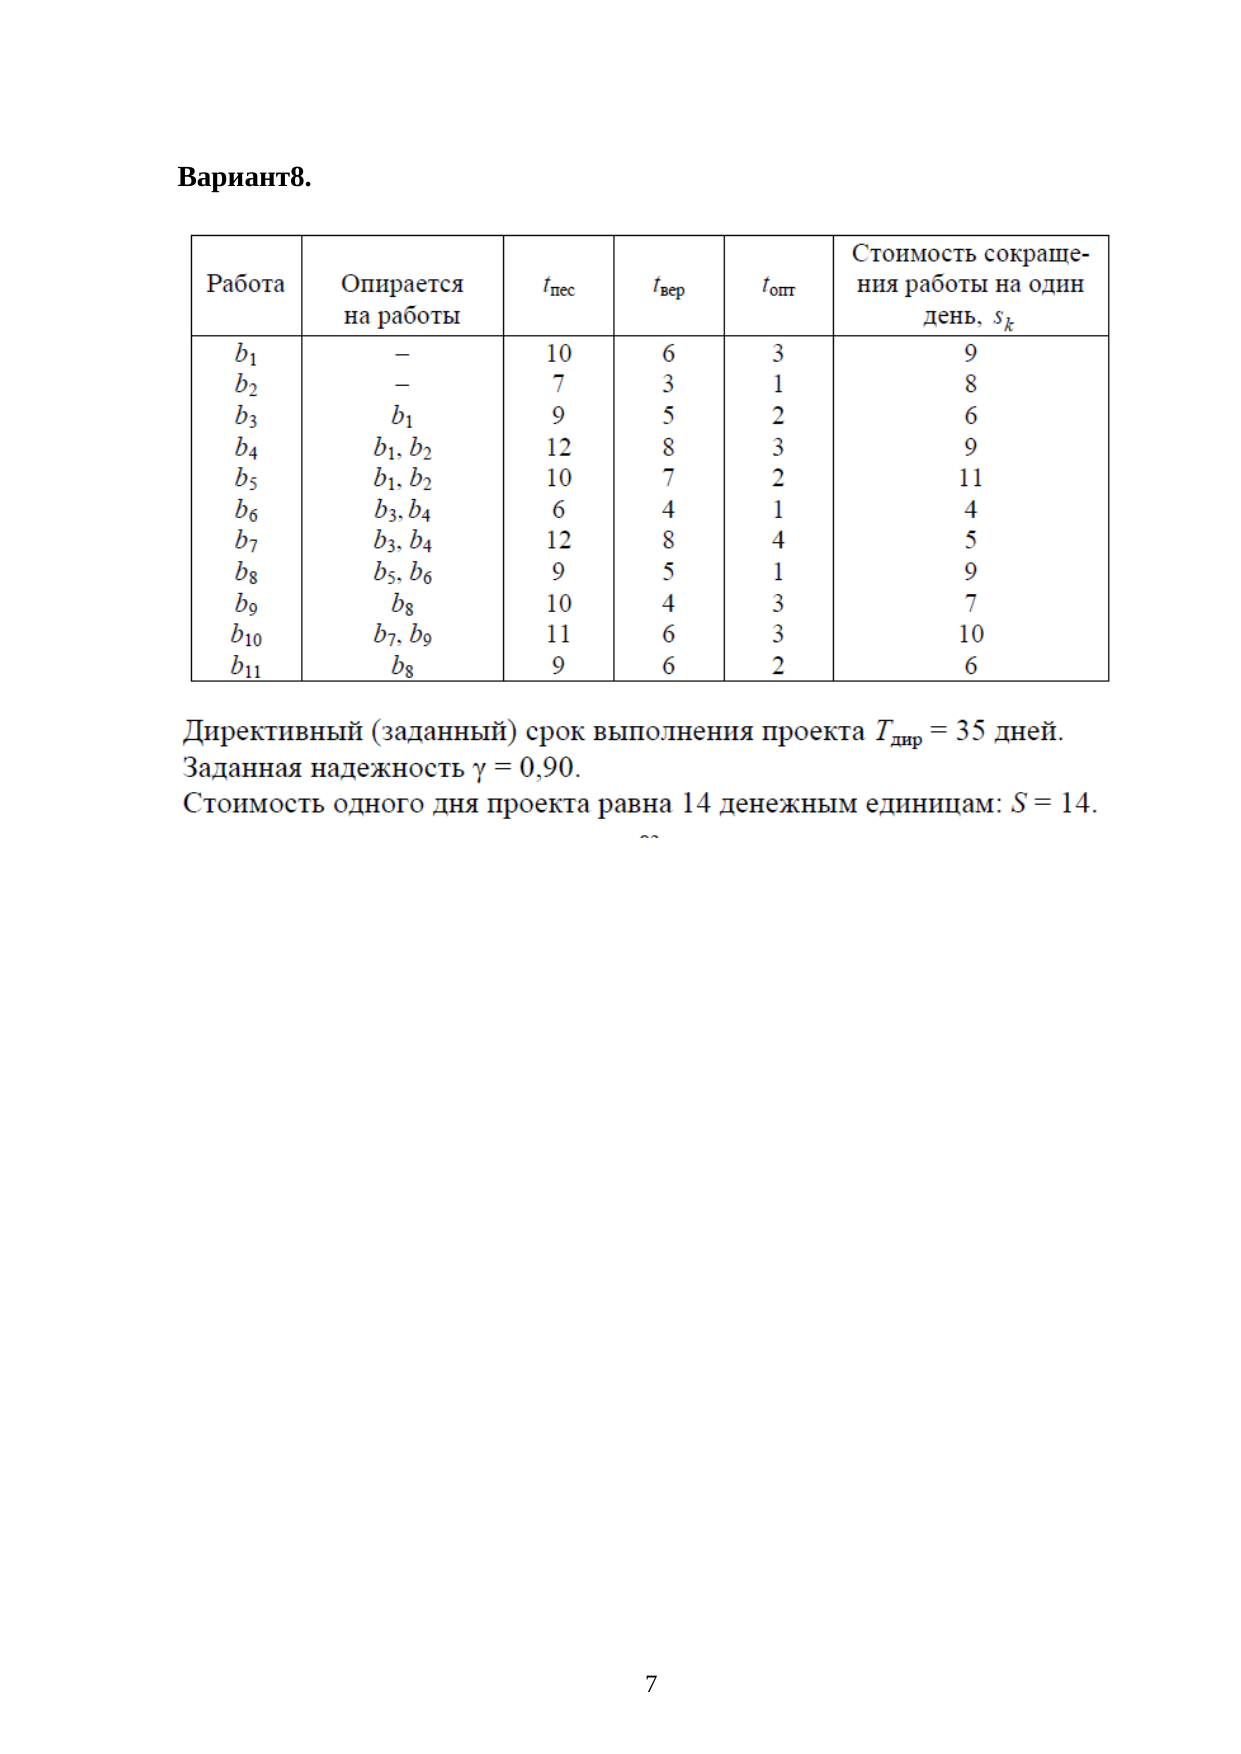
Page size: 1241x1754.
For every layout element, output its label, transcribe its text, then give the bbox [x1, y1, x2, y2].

picture [177, 221, 1125, 838]
subtitle Вариант8. [177, 159, 1135, 193]
